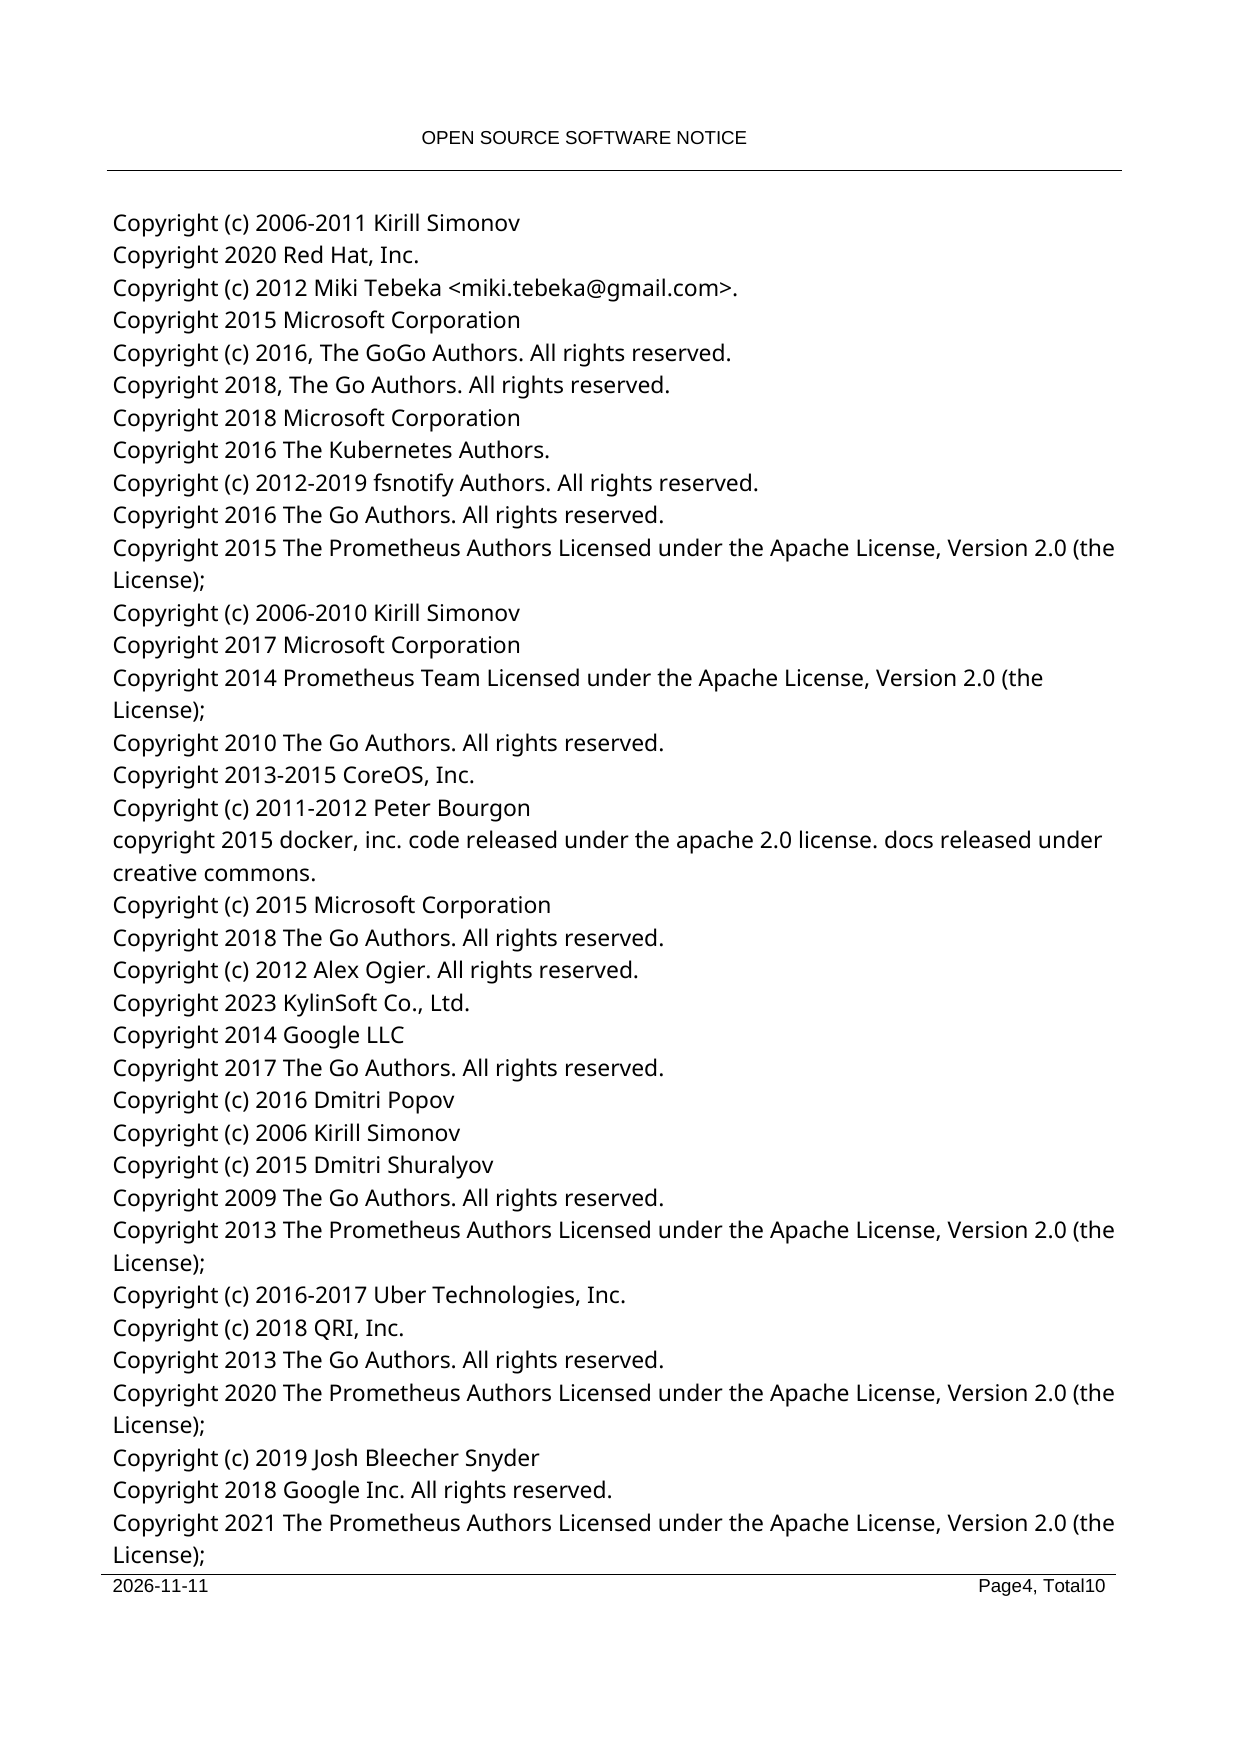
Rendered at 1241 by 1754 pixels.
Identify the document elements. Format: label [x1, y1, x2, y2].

text [112, 206, 1128, 1571]
